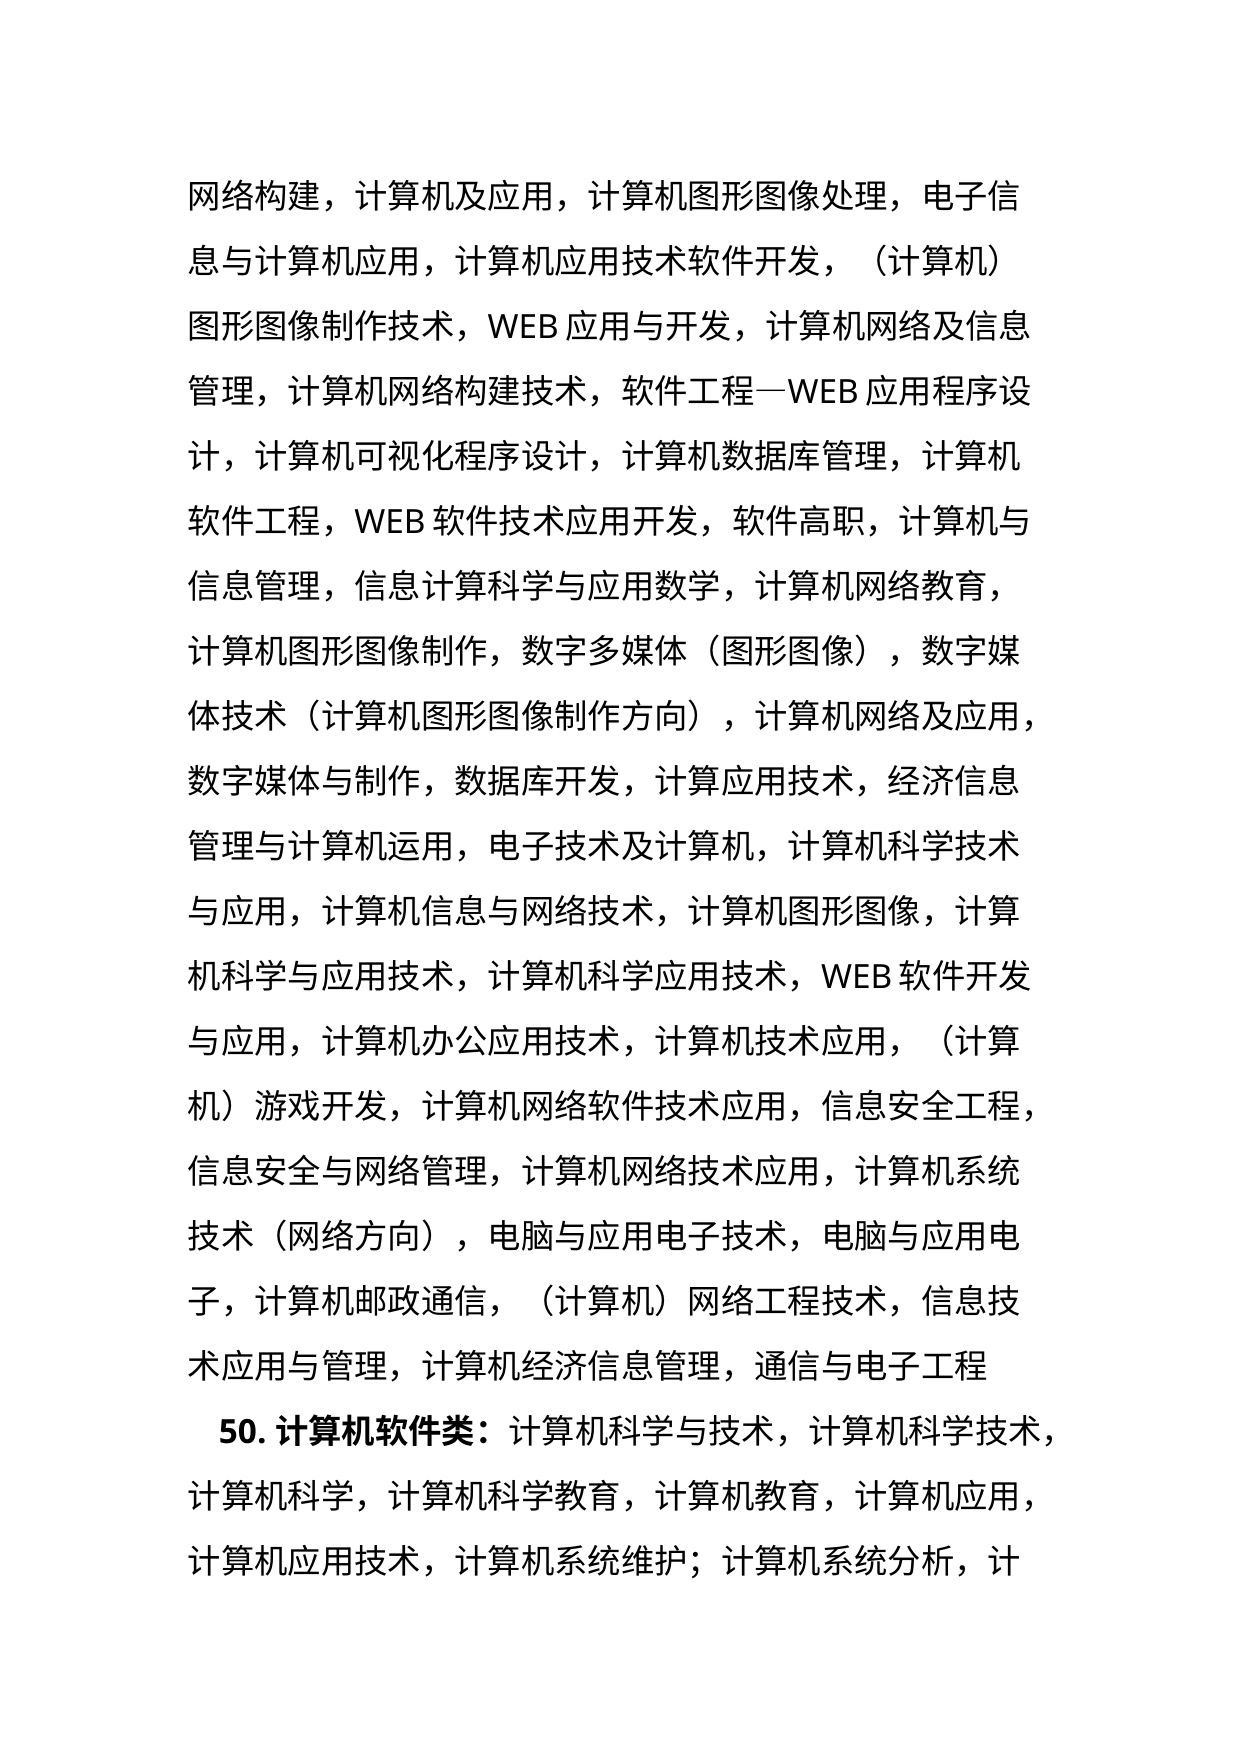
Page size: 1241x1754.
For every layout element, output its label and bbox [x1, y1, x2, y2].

text [187, 1397, 1053, 1592]
text [187, 162, 1053, 1397]
